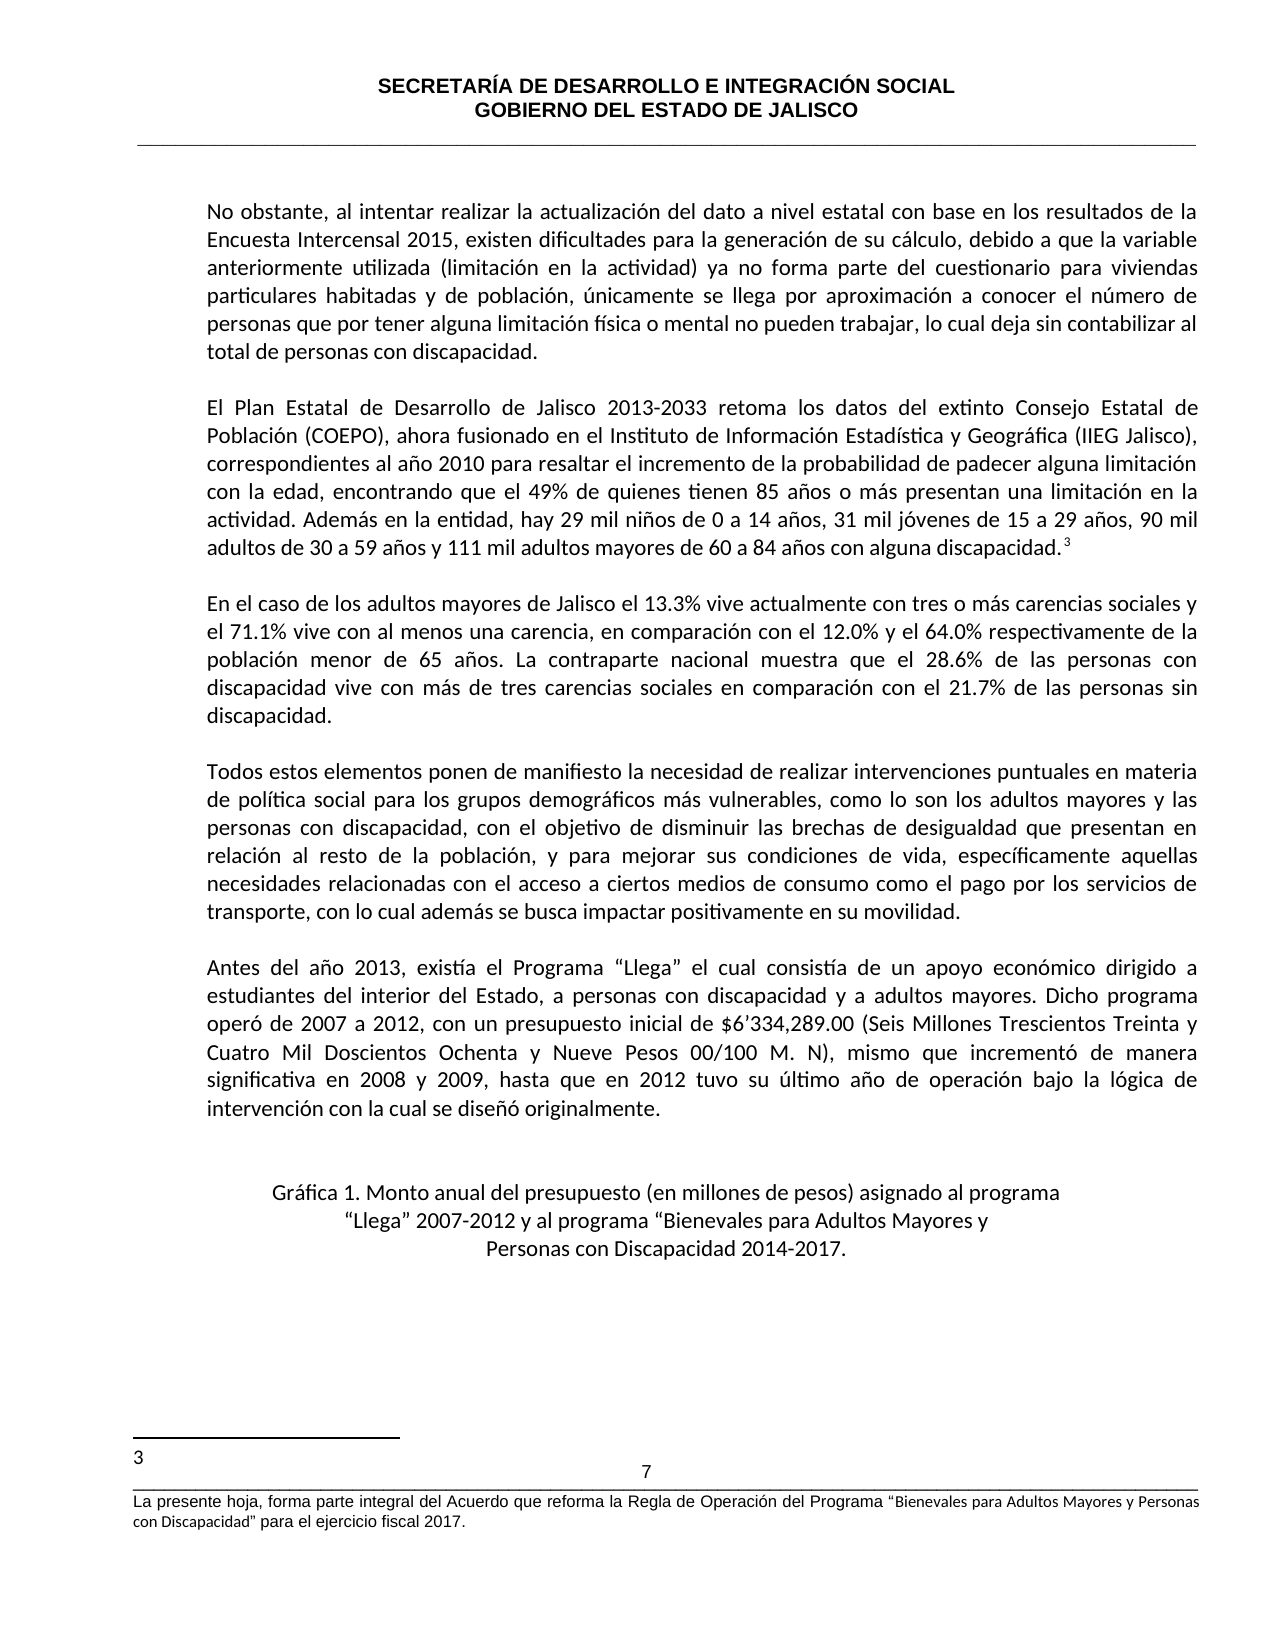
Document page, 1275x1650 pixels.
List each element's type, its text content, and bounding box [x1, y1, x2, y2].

text Personas con Discapacidad 2014-2017. [133, 1234, 1200, 1262]
text Antes del año 2013, existía el Programa “Llega” el cual consistía de un apoyo económico dirigido a estudiantes del interior del Estado, a personas con discapacidad y a adultos mayores. Dicho programa operó de 2007 a 2012, con un presupuesto inicial de $6’334,289.00 (Seis Millones Trescientos Treinta y Cuatro Mil Doscientos Ochenta y Nueve Pesos 00/100 M. N), mismo que incrementó de manera significativa en 2008 y 2009, hasta que en 2012 tuvo su último año de operación bajo la lógica de intervención con la cual se diseñó originalmente. [207, 953, 1200, 1122]
text Gráfica 1. Monto anual del presupuesto (en millones de pesos) asignado al programa [133, 1178, 1200, 1206]
text Todos estos elementos ponen de manifiesto la necesidad de realizar intervenciones puntuales en materia de política social para los grupos demográficos más vulnerables, como lo son los adultos mayores y las personas con discapacidad, con el objetivo de disminuir las brechas de desigualdad que presentan en relación al resto de la población, y para mejorar sus condiciones de vida, específicamente aquellas necesidades relacionadas con el acceso a ciertos medios de consumo como el pago por los servicios de transporte, con lo cual además se busca impactar positivamente en su movilidad. [207, 757, 1200, 926]
text “Llega” 2007-2012 y al programa “Bienevales para Adultos Mayores y [133, 1206, 1200, 1234]
text En el caso de los adultos mayores de Jalisco el 13.3% vive actualmente con tres o más carencias sociales y el 71.1% vive con al menos una carencia, en comparación con el 12.0% y el 64.0% respectivamente de la población menor de 65 años. La contraparte nacional muestra que el 28.6% de las personas con discapacidad vive con más de tres carencias sociales en comparación con el 21.7% de las personas sin discapacidad. [207, 589, 1200, 729]
text No obstante, al intentar realizar la actualización del dato a nivel estatal con base en los resultados de la Encuesta Intercensal 2015, existen dificultades para la generación de su cálculo, debido a que la variable anteriormente utilizada (limitación en la actividad) ya no forma parte del cuestionario para viviendas particulares habitadas y de población, únicamente se llega por aproximación a conocer el número de personas que por tener alguna limitación física o mental no pueden trabajar, lo cual deja sin contabilizar al total de personas con discapacidad. [207, 197, 1200, 365]
text El Plan Estatal de Desarrollo de Jalisco 2013-2033 retoma los datos del extinto Consejo Estatal de Población (COEPO), ahora fusionado en el Instituto de Información Estadística y Geográfica (IIEG Jalisco), correspondientes al año 2010 para resaltar el incremento de la probabilidad de padecer alguna limitación con la edad, encontrando que el 49% de quienes tienen 85 años o más presentan una limitación en la actividad. Además en la entidad, hay 29 mil niños de 0 a 14 años, 31 mil jóvenes de 15 a 29 años, 90 mil adultos de 30 a 59 años y 111 mil adultos mayores de 60 a 84 años con alguna discapacidad. [207, 393, 1200, 561]
